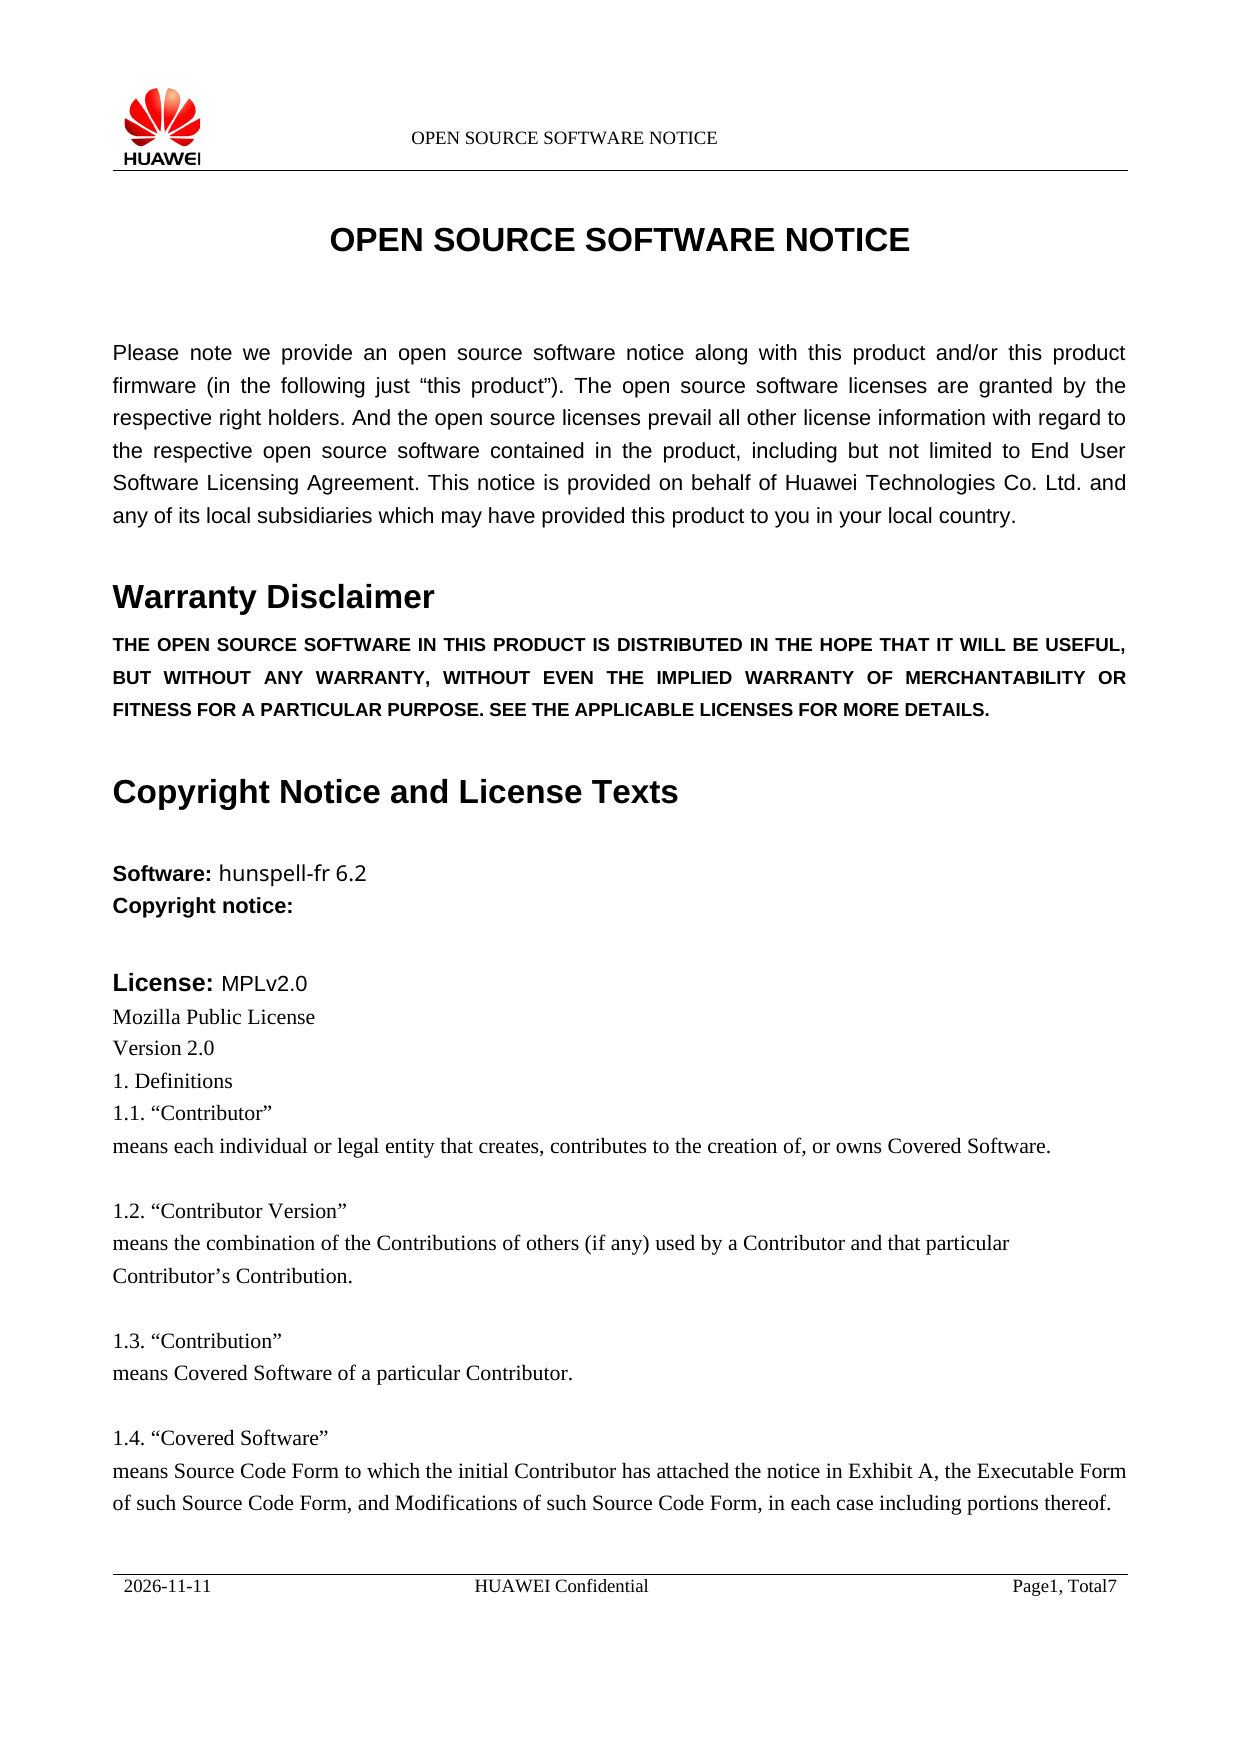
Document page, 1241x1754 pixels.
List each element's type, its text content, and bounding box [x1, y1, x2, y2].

title Software: hunspell-fr 6.2 [112, 856, 1128, 889]
text OPEN SOURCE SOFTWARE NOTICE [112, 206, 1128, 271]
text The open source software in this product is distributed in the hope that it will be useful, but WITHOUT ANY WARRANTY, without even the implied warranty of MERCHANTABILITY or FITNESS FOR A PARTICULAR PURPOSE. See the applicable licenses for more details. [112, 629, 1128, 726]
text Please note we provide an open source software notice along with this product and/or this product firmware (in the following just “this product”). The open source software licenses are granted by the respective right holders. And the open source licenses prevail all other license information with regard to the respective open source software contained in the product, including but not limited to End User Software Licensing Agreement. This notice is provided on behalf of Huawei Technologies Co. Ltd. and any of its local subsidiaries which may have provided this product to you in your local country. [112, 336, 1128, 531]
text Copyright Notice and License Texts [112, 759, 1128, 824]
text Copyright notice: [112, 889, 1128, 921]
text Warranty Disclaimer [112, 564, 1128, 629]
text License: MPLv2.0 [112, 966, 1128, 999]
picture [124, 88, 201, 165]
